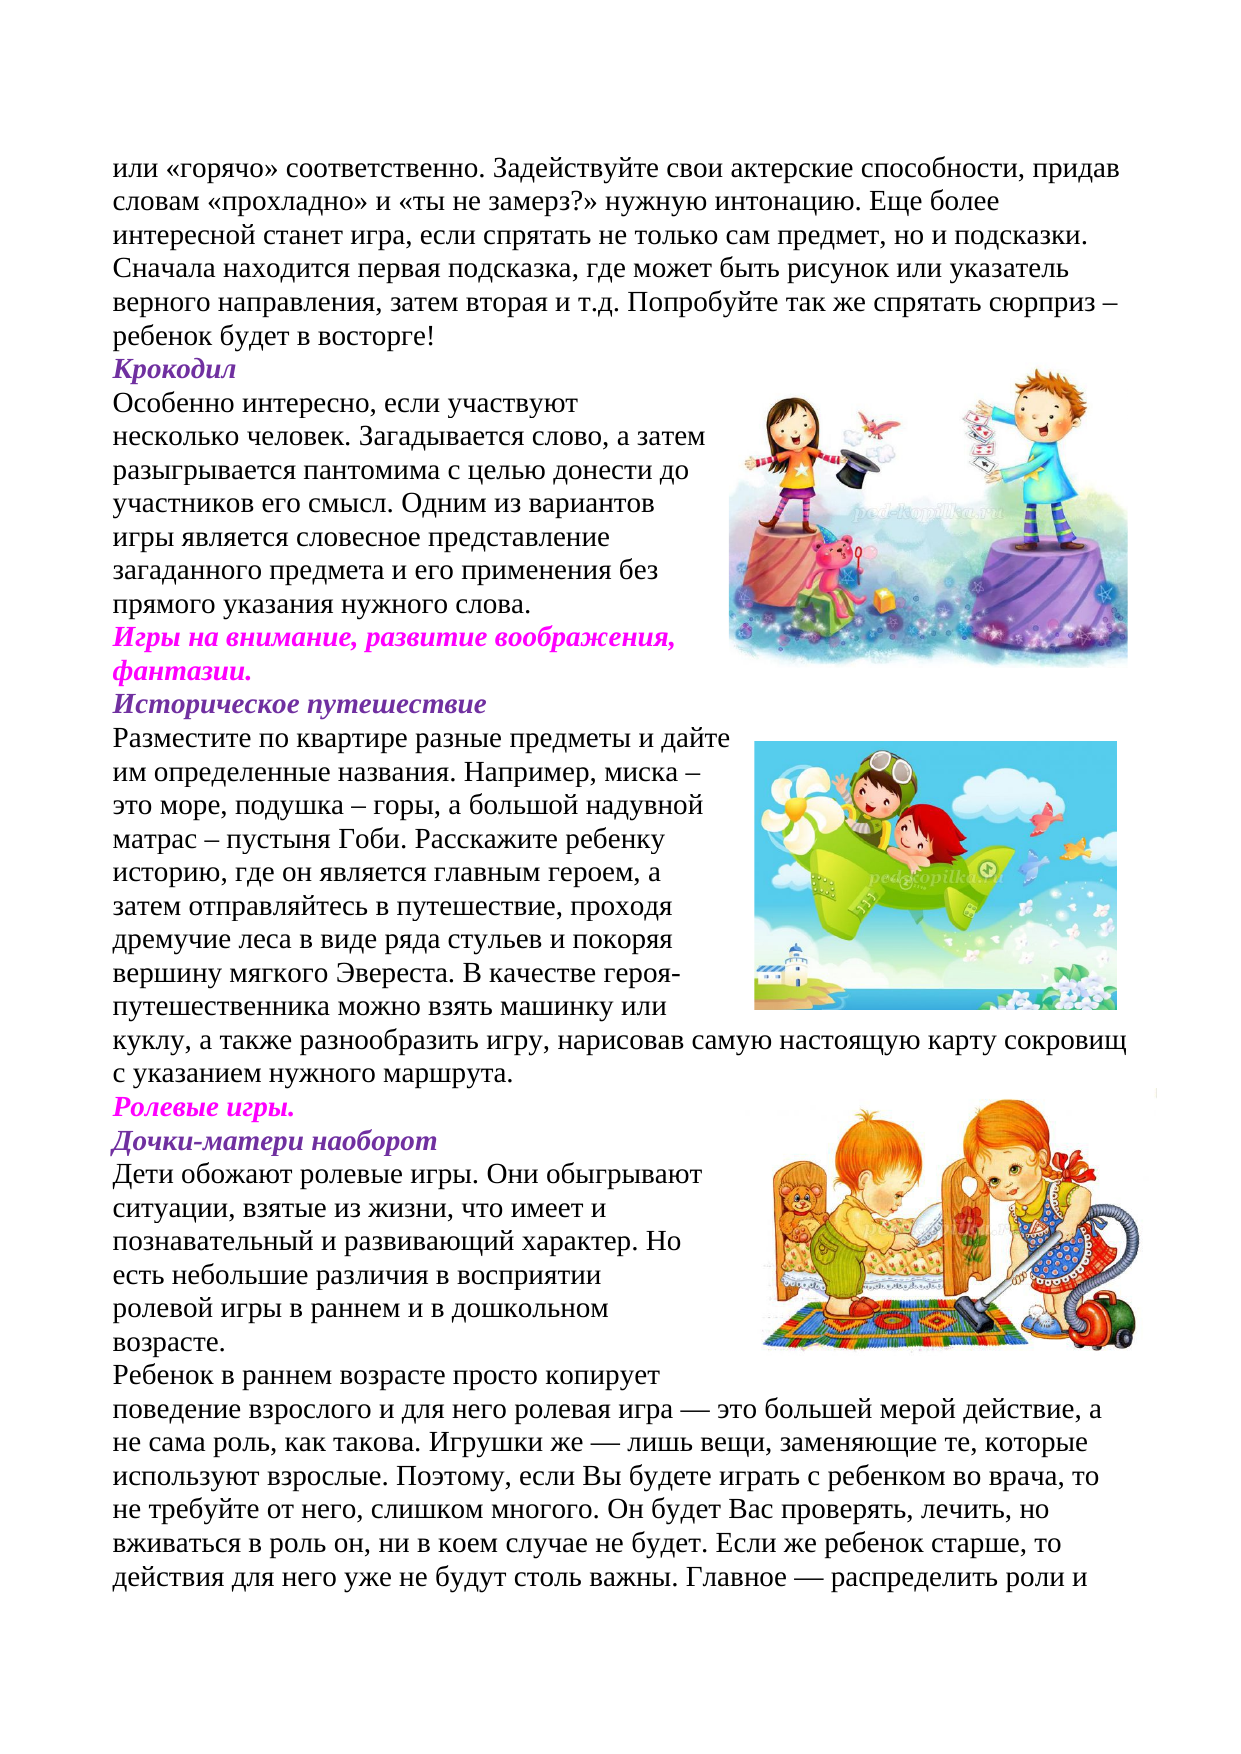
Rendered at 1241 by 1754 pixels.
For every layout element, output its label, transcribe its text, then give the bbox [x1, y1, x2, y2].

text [112, 1089, 1128, 1592]
picture [754, 741, 1117, 1010]
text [112, 150, 1128, 351]
picture [728, 1088, 1157, 1364]
text Игры на внимание, развитие воображения, фантазии. Историческое путешествие Разместите по квартире разные предметы и дайте им определенные названия. Например, миска – это море, подушка – горы, а большой надувной матрас – пустыня Гоби. Расскажите ребенку историю, где он является главным героем, а затем отправляйтесь в путешествие, проходя дремучие леса в виде ряда стульев и покоряя вершину мягкого Эвереста. В качестве героя-путешественника можно взять машинку или куклу, а также разнообразить игру, нарисовав самую настоящую карту сокровищ с указанием нужного маршрута. [112, 619, 1128, 1089]
picture [728, 352, 1128, 668]
